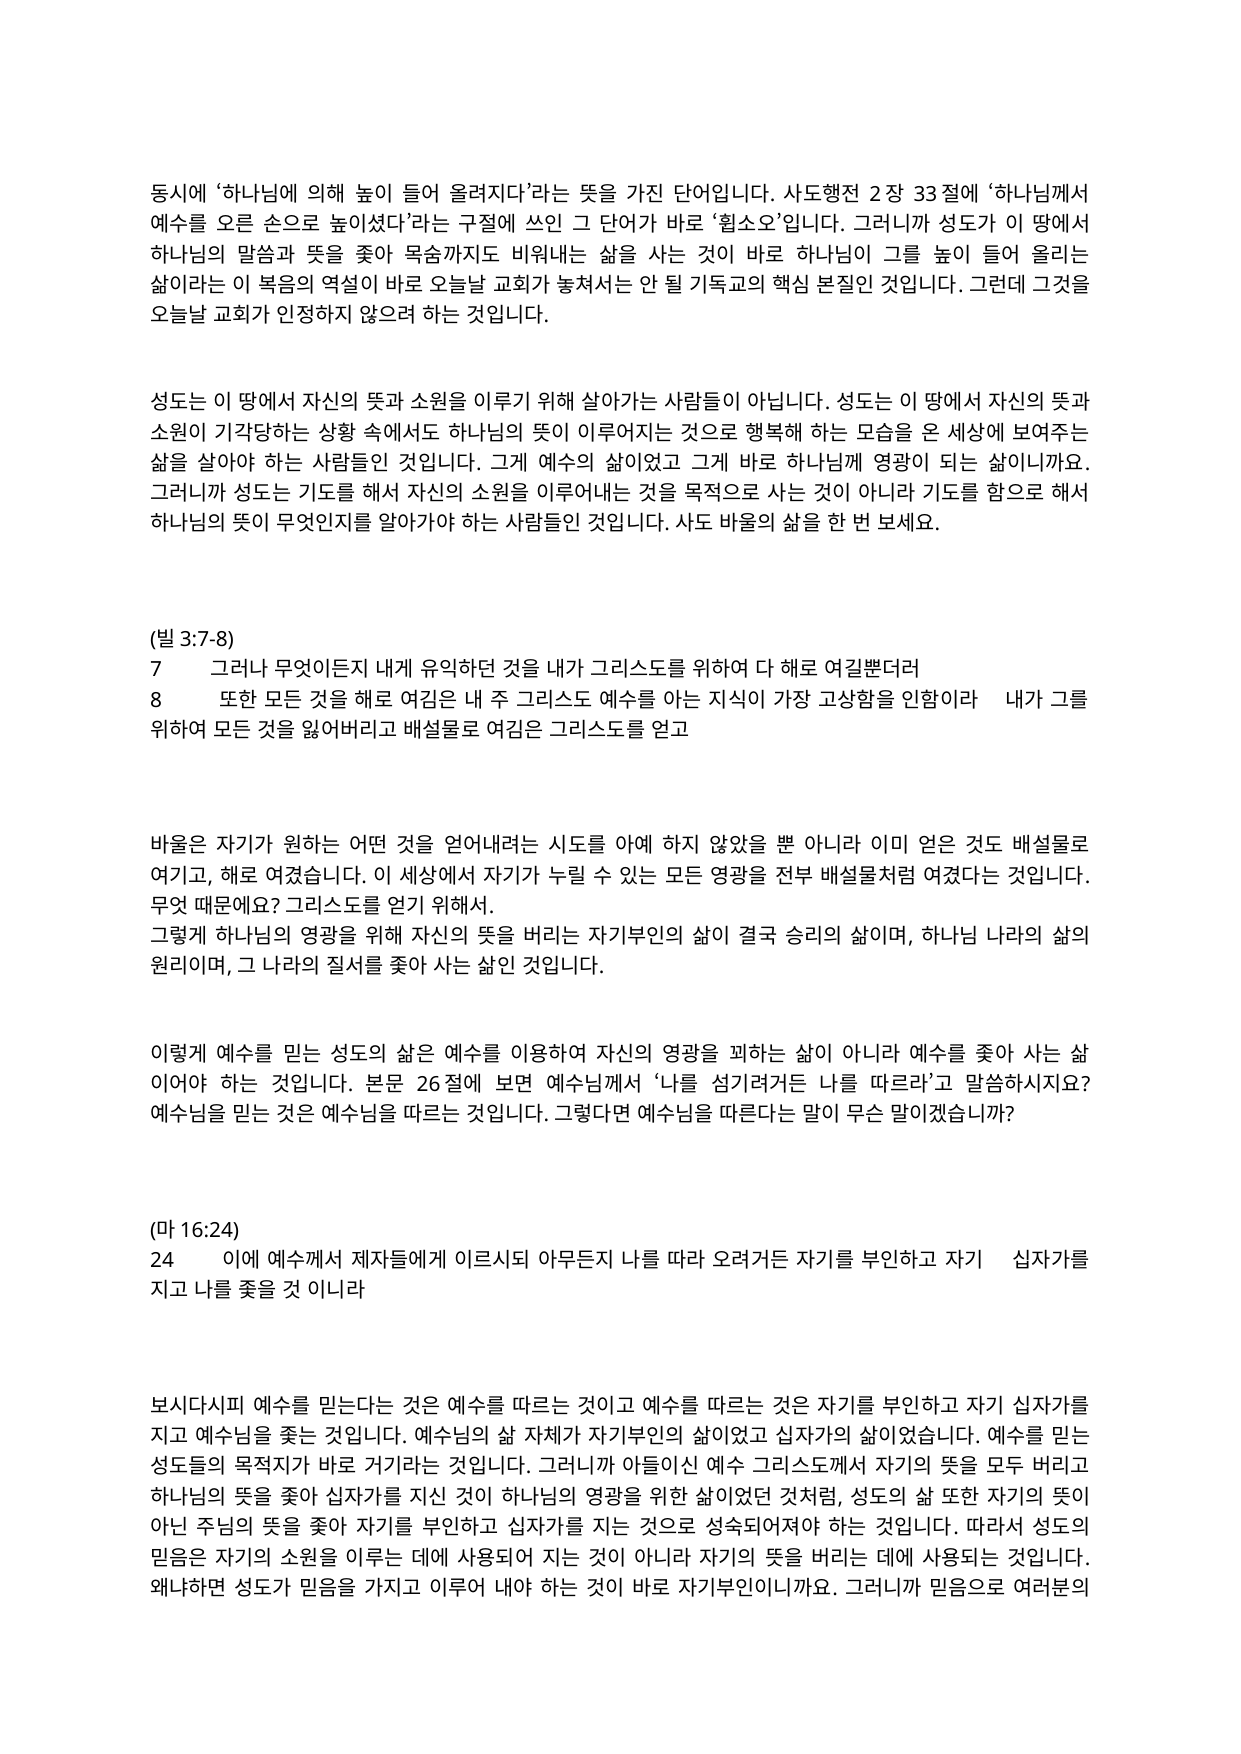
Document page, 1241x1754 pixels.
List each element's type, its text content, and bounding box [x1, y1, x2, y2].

text 7 그러나 무엇이든지 내게 유익하던 것을 내가 그리스도를 위하여 다 해로 여길뿐더러 [150, 652, 1090, 683]
text 이렇게 예수를 믿는 성도의 삶은 예수를 이용하여 자신의 영광을 꾀하는 삶이 아니라 예수를 좇아 사는 삶 이어야 하는 것입니다. 본문 26절에 보면 예수님께서 ‘나를 섬기려거든 나를 따르라’고 말씀하시지요? 예수님을 믿는 것은 예수님을 따르는 것입니다. 그렇다면 예수님을 따른다는 말이 무슨 말이겠습니까? [150, 1037, 1090, 1128]
text 그렇게 하나님의 영광을 위해 자신의 뜻을 버리는 자기부인의 삶이 결국 승리의 삶이며, 하나님 나라의 삶의 원리이며, 그 나라의 질서를 좇아 사는 삶인 것입니다. [150, 919, 1090, 980]
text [150, 177, 1090, 329]
text (빌3:7-8) [150, 622, 1090, 652]
text 성도는 이 땅에서 자신의 뜻과 소원을 이루기 위해 살아가는 사람들이 아닙니다. 성도는 이 땅에서 자신의 뜻과 소원이 기각당하는 상황 속에서도 하나님의 뜻이 이루어지는 것으로 행복해 하는 모습을 온 세상에 보여주는 삶을 살아야 하는 사람들인 것입니다. 그게 예수의 삶이었고 그게 바로 하나님께 영광이 되는 삶이니까요. 그러니까 성도는 기도를 해서 자신의 소원을 이루어내는 것을 목적으로 사는 것이 아니라 기도를 함으로 해서 하나님의 뜻이 무엇인지를 알아가야 하는 사람들인 것입니다. 사도 바울의 삶을 한 번 보세요. [150, 386, 1090, 537]
text (마16:24) [150, 1213, 1090, 1243]
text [150, 1389, 1090, 1601]
text 8 또한 모든 것을 해로 여김은 내 주 그리스도 예수를 아는 지식이 가장 고상함을 인함이라 내가 그를 위하여 모든 것을 잃어버리고 배설물로 여김은 그리스도를 얻고 [150, 683, 1090, 743]
text 바울은 자기가 원하는 어떤 것을 얻어내려는 시도를 아예 하지 않았을 뿐 아니라 이미 얻은 것도 배설물로 여기고, 해로 여겼습니다. 이 세상에서 자기가 누릴 수 있는 모든 영광을 전부 배설물처럼 여겼다는 것입니다. 무엇 때문에요? 그리스도를 얻기 위해서. [150, 829, 1090, 919]
text 24 이에 예수께서 제자들에게 이르시되 아무든지 나를 따라 오려거든 자기를 부인하고 자기 십자가를 지고 나를 좇을 것 이니라 [150, 1243, 1090, 1304]
